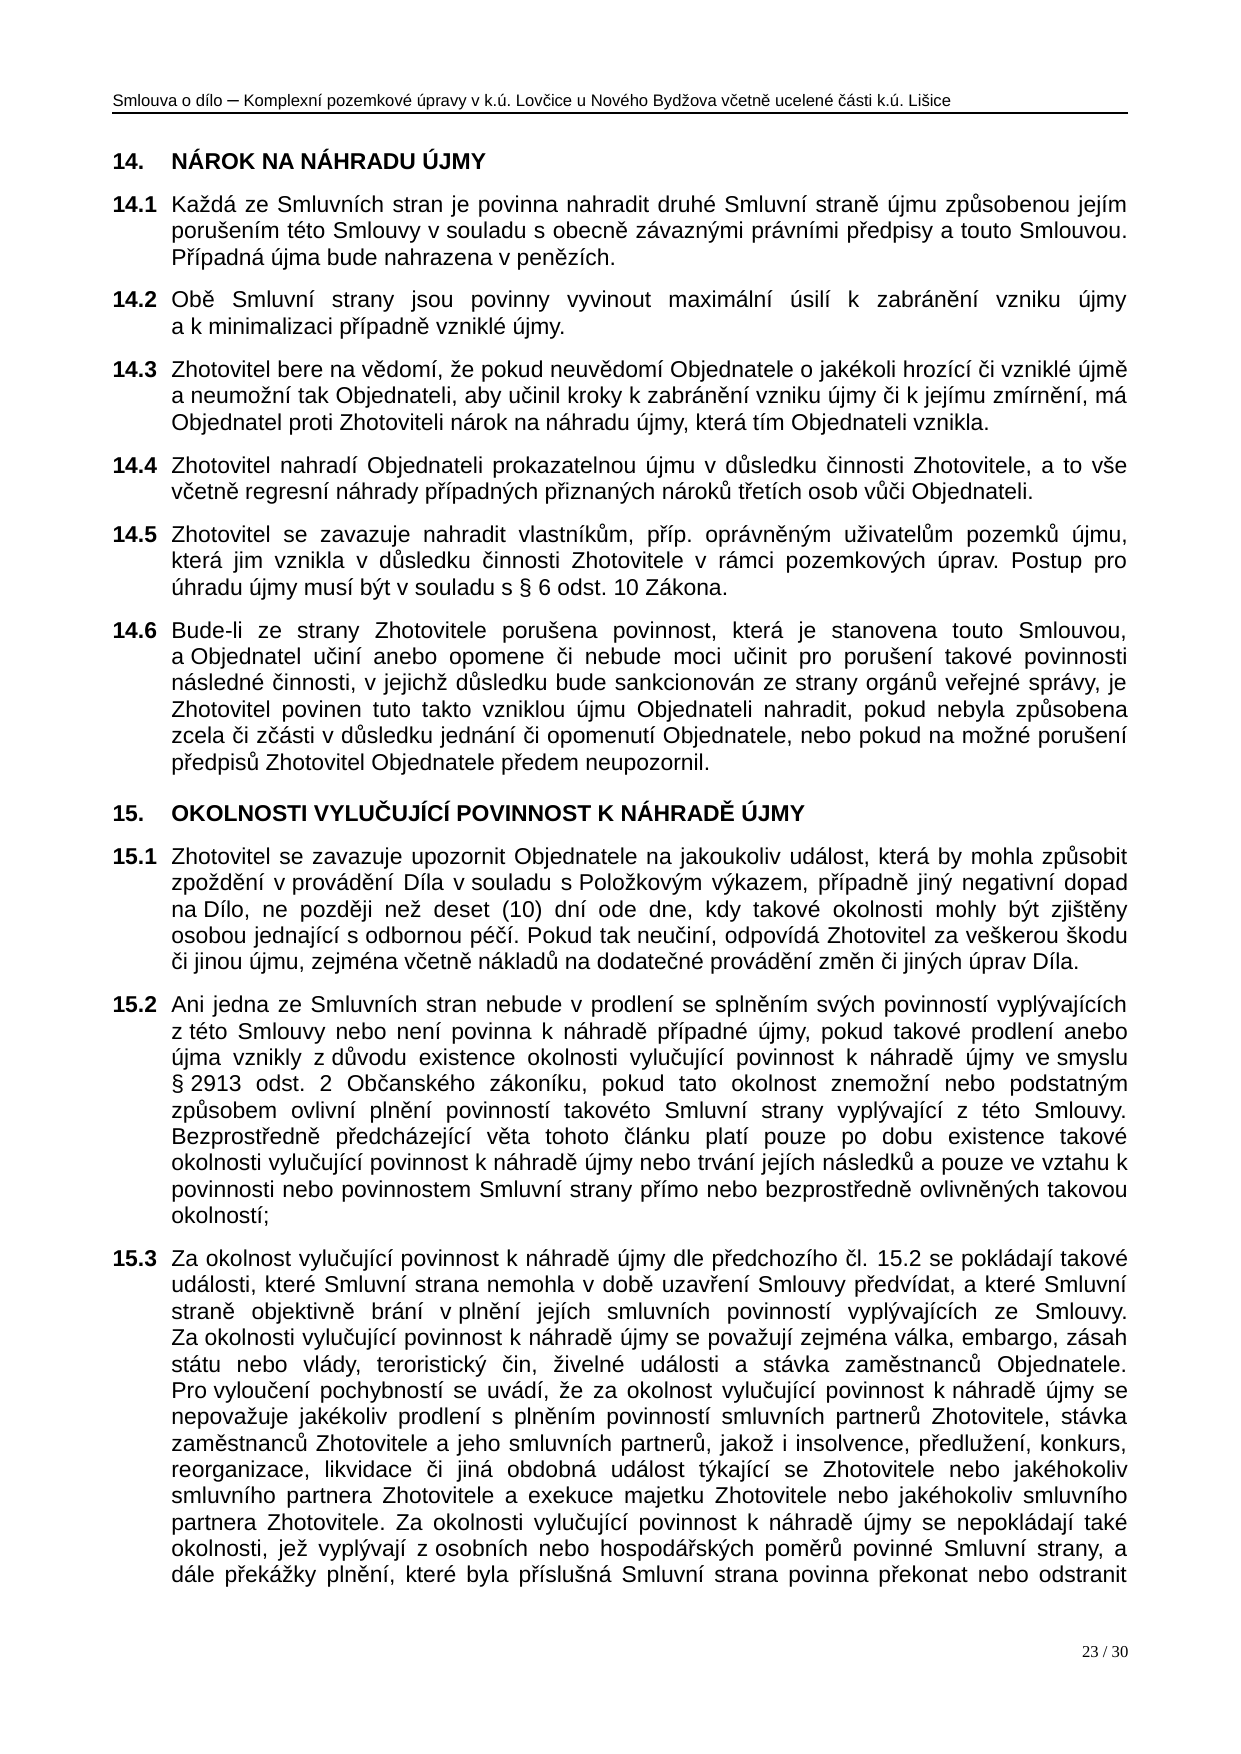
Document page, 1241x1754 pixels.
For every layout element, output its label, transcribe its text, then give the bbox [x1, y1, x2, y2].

text Zhotovitel se zavazuje upozornit Objednatele na jakoukoliv událost, která by mohla způsobit zpoždění v provádění Díla v souladu s Položkovým výkazem, případně jiný negativní dopad na Dílo, ne později než deset (10) dní ode dne, kdy takové okolnosti mohly být zjištěny osobou jednající s odbornou péčí. Pokud tak neučiní, odpovídá Zhotovitel za veškerou škodu či jinou újmu, zejména včetně nákladů na dodatečné provádění změn či jiných úprav Díla. [112, 843, 1128, 974]
text Zhotovitel bere na vědomí, že pokud neuvědomí Objednatele o jakékoli hrozící či vzniklé újmě a neumožní tak Objednateli, aby učinil kroky k zabránění vzniku újmy či k jejímu zmírnění, má Objednatel proti Zhotoviteli nárok na náhradu újmy, která tím Objednateli vznikla. [112, 356, 1128, 435]
text Obě Smluvní strany jsou povinny vyvinout maximální úsilí k zabránění vzniku újmy a k minimalizaci případně vzniklé újmy. [112, 286, 1128, 339]
text Zhotovitel nahradí Objednateli prokazatelnou újmu v důsledku činnosti Zhotovitele, a to vše včetně regresní náhrady případných přiznaných nároků třetích osob vůči Objednateli. [112, 452, 1128, 504]
text Bude-li ze strany Zhotovitele porušena povinnost, která je stanovena touto Smlouvou, a Objednatel učiní anebo opomene či nebude moci učinit pro porušení takové povinnosti následné činnosti, v jejichž důsledku bude sankcionován ze strany orgánů veřejné správy, je Zhotovitel povinen tuto takto vzniklou újmu Objednateli nahradit, pokud nebyla způsobena zcela či zčásti v důsledku jednání či opomenutí Objednatele, nebo pokud na možné porušení předpisů Zhotovitel Objednatele předem neupozornil. [112, 617, 1128, 775]
text Zhotovitel se zavazuje nahradit vlastníkům, příp. oprávněným uživatelům pozemků újmu, která jim vznikla v důsledku činnosti Zhotovitele v rámci pozemkových úprav. Postup pro úhradu újmy musí být v souladu s § 6 odst. 10 Zákona. [112, 521, 1128, 600]
text Každá ze Smluvních stran je povinna nahradit druhé Smluvní straně újmu způsobenou jejím porušením této Smlouvy v souladu s obecně závaznými právními předpisy a touto Smlouvou. Případná újma bude nahrazena v penězích. [112, 191, 1128, 270]
text Ani jedna ze Smluvních stran nebude v prodlení se splněním svých povinností vyplývajících z této Smlouvy nebo není povinna k náhradě případné újmy, pokud takové prodlení anebo újma vznikly z důvodu existence okolnosti vylučující povinnost k náhradě újmy ve smyslu § 2913 odst. 2 Občanského zákoníku, pokud tato okolnost znemožní nebo podstatným způsobem ovlivní plnění povinností takovéto Smluvní strany vyplývající z této Smlouvy. Bezprostředně předcházející věta tohoto článku platí pouze po dobu existence takové okolnosti vylučující povinnost k náhradě újmy nebo trvání jejích následků a pouze ve vztahu k povinnosti nebo povinnostem Smluvní strany přímo nebo bezprostředně ovlivněných takovou okolností; [112, 991, 1128, 1228]
text Nárok na náhradu újmy [112, 148, 1128, 174]
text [112, 1245, 1128, 1588]
text Okolnosti vylučující povinnost k náhradě újmy [112, 800, 1128, 826]
